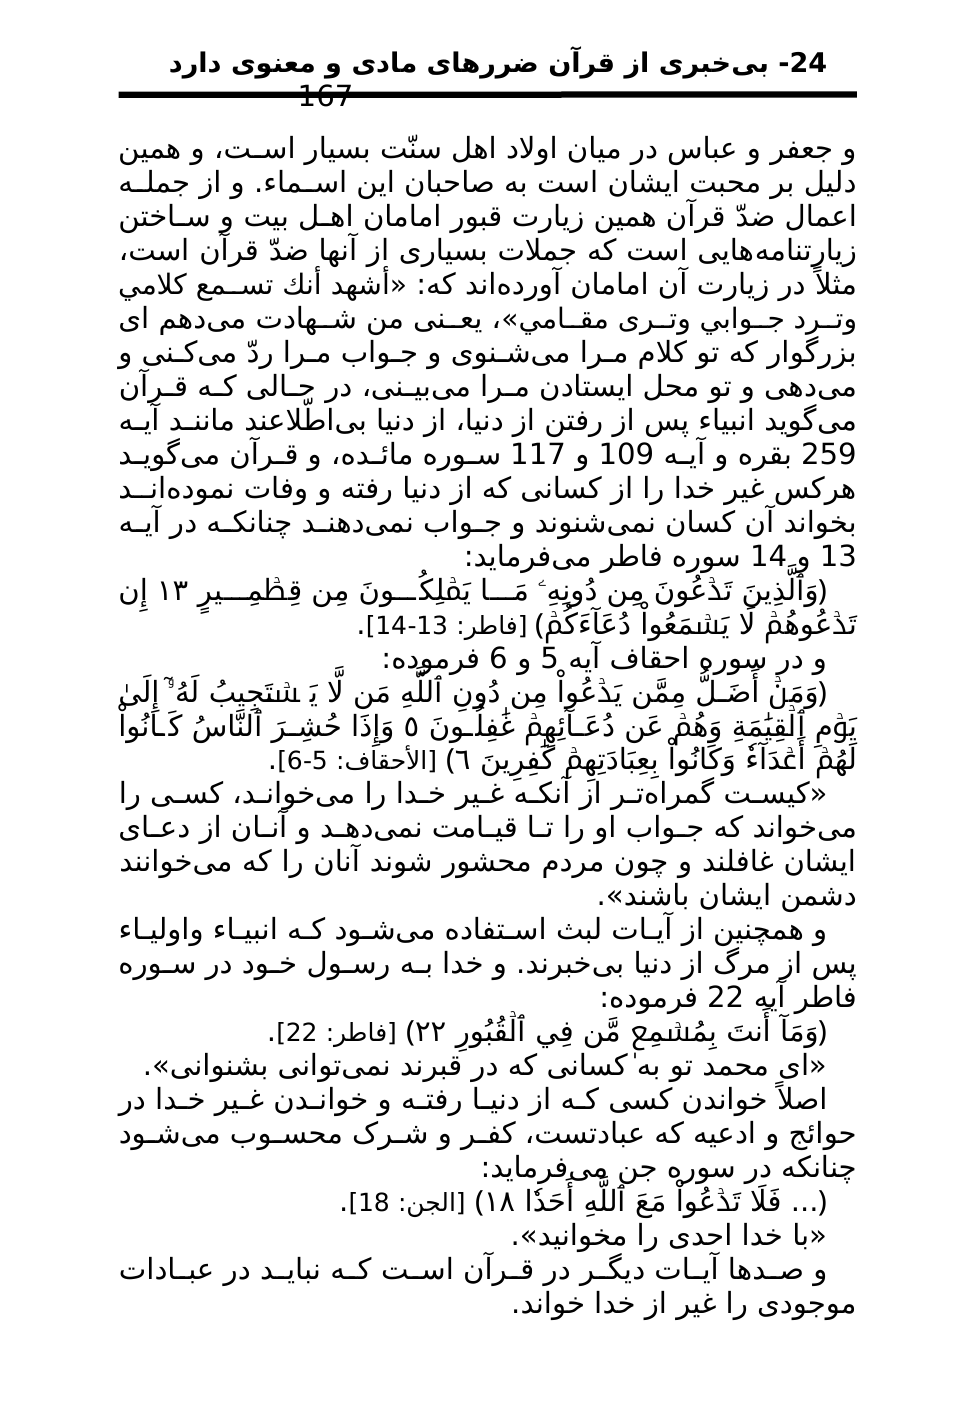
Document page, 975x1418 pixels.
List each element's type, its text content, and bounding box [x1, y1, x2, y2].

text و همچنین از آیات لبث استفاده می‌شود که انبیاء واولیاء پس از مرگ از دنیا بی‌خبرند. و خدا به رسول خود در سوره فاطر آیه 22 فرموده: [118, 913, 857, 1014]
text ﴿وَمَنۡ أَضَلُّ مِمَّن يَدۡعُواْ مِن دُونِ ٱللَّهِ مَن لَّا يَسۡتَجِيبُ لَهُۥٓ إِلَىٰ يَوۡمِ ٱلۡقِيَٰمَةِ وَهُمۡ عَن دُعَآئِهِمۡ غَٰفِلُونَ ٥ وَإِذَا حُشِرَ ٱلنَّاسُ كَانُواْ لَهُمۡ أَعۡدَآءٗ وَكَانُواْ بِعِبَادَتِهِمۡ كَٰفِرِينَ ٦﴾ [الأحقاف: 5-6]. [118, 675, 857, 777]
text ﴿وَٱلَّذِينَ تَدۡعُونَ مِن دُونِهِۦ مَا يَمۡلِكُونَ مِن قِطۡمِيرٍ ١٣ إِن تَدۡعُوهُمۡ لَا يَسۡمَعُواْ دُعَآءَكُمۡ﴾ [فاطر: 13-14]. [118, 573, 857, 641]
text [118, 132, 857, 573]
text و در سوره احقاف آیه 5 و 6 فرموده: [118, 641, 857, 675]
text «ای محمد تو به کسانی که در قبرند نمی‌توانی بشنوانی». [118, 1048, 857, 1082]
text «کیست گمراه‌تر از آنکه غیر خدا را می‌خواند، کسی را می‌خواند که جواب او را تا قیامت نمی‌دهد و آنان از دعای ایشان غافلند و چون مردم محشور شوند آنان را که می‌خوانند دشمن ایشان باشند». [118, 777, 857, 913]
text و صدها آیات دیگر در قرآن است که نباید در عبادات موجودی را غیر از خدا خواند. [118, 1252, 857, 1320]
text ﴿... فَلَا تَدۡعُواْ مَعَ ٱللَّهِ أَحَدٗا ١٨﴾ [الجن: 18]. [118, 1184, 857, 1218]
text اصلاً خواندن کسی که از دنیا رفته و خواندن غیر خدا در حوائج و ادعیه که عبادتست، کفر و شرک محسوب می‌شود چنانکه در سوره جن می‌فرماید: [118, 1082, 857, 1184]
text ﴿وَمَآ أَنتَ بِمُسۡمِعٖ مَّن فِي ٱلۡقُبُورِ ٢٢﴾ [فاطر: 22]. [118, 1014, 857, 1048]
text «با خدا احدی را مخوانید». [118, 1218, 857, 1252]
